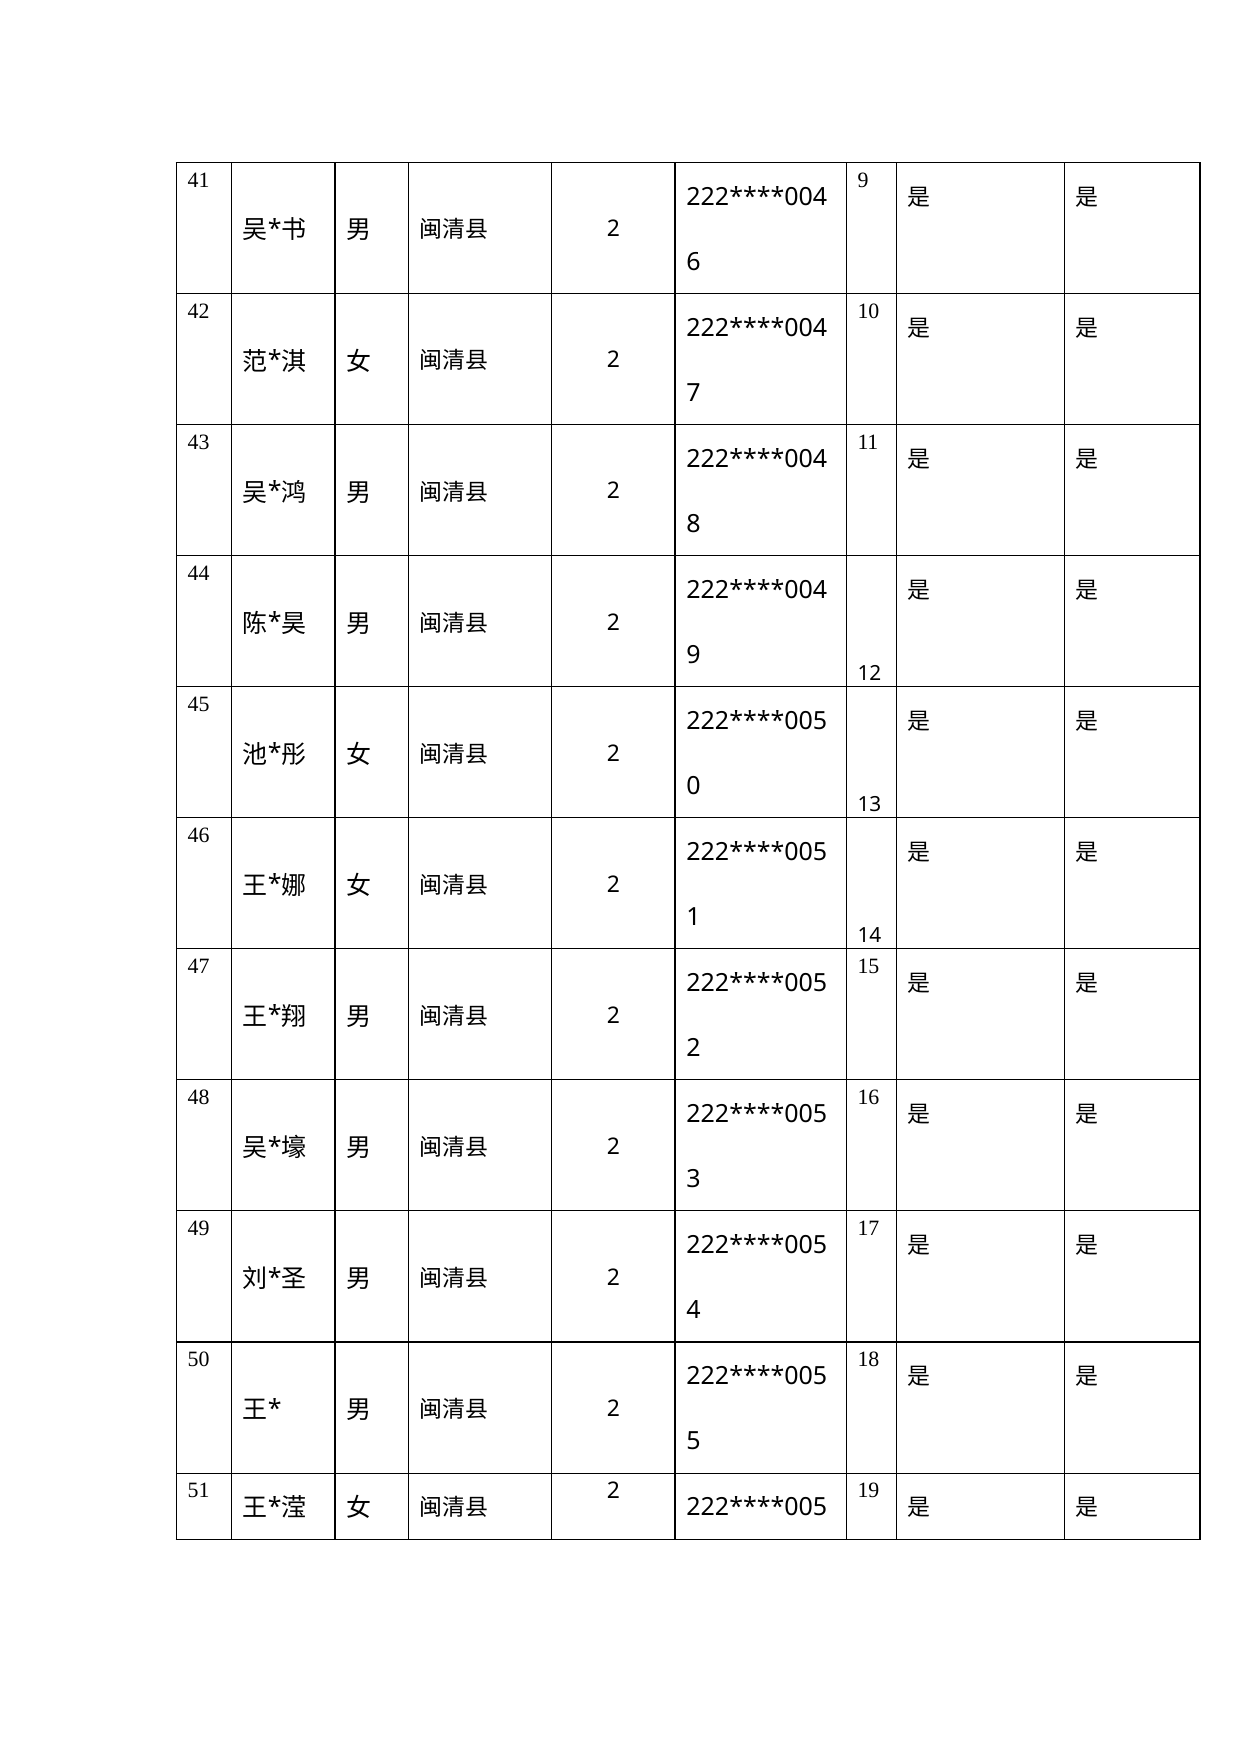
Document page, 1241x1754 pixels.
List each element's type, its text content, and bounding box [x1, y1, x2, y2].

table_cell 13 [847, 687, 896, 817]
table_cell 15 [847, 949, 896, 1079]
table_cell 48 [177, 1080, 231, 1210]
table_cell 是 [1065, 1474, 1199, 1538]
table_cell 222****0051 [676, 818, 846, 948]
table_cell 是 [897, 1474, 1064, 1538]
table_cell 是 [1065, 163, 1199, 293]
table_cell 2 [552, 294, 674, 424]
table_cell 50 [177, 1343, 231, 1472]
table_cell 闽清县 [409, 687, 551, 817]
table_cell 男 [336, 949, 408, 1079]
table_cell 222****0054 [676, 1211, 846, 1341]
table_cell 范*淇 [232, 294, 334, 424]
table_cell 是 [897, 425, 1064, 555]
table_cell 男 [336, 425, 408, 555]
table_cell 是 [897, 163, 1064, 293]
table_cell 17 [847, 1211, 896, 1341]
table_cell 222****0047 [676, 294, 846, 424]
table_cell 是 [1065, 949, 1199, 1079]
table_cell 男 [336, 1343, 408, 1472]
table_cell 闽清县 [409, 425, 551, 555]
table_cell 19 [847, 1474, 896, 1538]
table_cell 2 [552, 949, 674, 1079]
table_cell 9 [847, 163, 896, 293]
table_cell 49 [177, 1211, 231, 1341]
table_cell 是 [897, 1211, 1064, 1341]
table_cell 闽清县 [409, 1211, 551, 1341]
table_cell 女 [336, 1474, 408, 1538]
table_cell 是 [1065, 294, 1199, 424]
table_cell 45 [177, 687, 231, 817]
table_cell 222****0055 [676, 1343, 846, 1472]
table_cell 2 [552, 687, 674, 817]
table_cell 王*滢 [232, 1474, 334, 1538]
table_cell 51 [177, 1474, 231, 1538]
table_cell 吴*鸿 [232, 425, 334, 555]
table_cell 女 [336, 687, 408, 817]
table_cell 2 [552, 1474, 674, 1538]
table_cell 2 [552, 1080, 674, 1210]
table_cell 是 [1065, 1343, 1199, 1472]
table_cell 闽清县 [409, 294, 551, 424]
table_cell 222****0056 [676, 1474, 846, 1538]
table_cell 16 [847, 1080, 896, 1210]
table_cell 陈*昊 [232, 556, 334, 686]
table_cell 闽清县 [409, 818, 551, 948]
table_cell 闽清县 [409, 163, 551, 293]
table_cell 是 [1065, 1211, 1199, 1341]
table_cell 闽清县 [409, 1343, 551, 1472]
table_cell 42 [177, 294, 231, 424]
table_cell 222****0053 [676, 1080, 846, 1210]
table_cell 222****0052 [676, 949, 846, 1079]
table_cell 女 [336, 818, 408, 948]
table_cell 闽清县 [409, 556, 551, 686]
table_cell 2 [552, 163, 674, 293]
table_cell 18 [847, 1343, 896, 1472]
table_cell 44 [177, 556, 231, 686]
table_cell 是 [897, 687, 1064, 817]
table_cell 2 [552, 556, 674, 686]
table_cell 女 [336, 294, 408, 424]
table_cell 是 [1065, 818, 1199, 948]
table_cell 是 [897, 556, 1064, 686]
table_cell 吴*壕 [232, 1080, 334, 1210]
table_cell 2 [552, 818, 674, 948]
table_cell 10 [847, 294, 896, 424]
table_cell 男 [336, 163, 408, 293]
table_cell 是 [897, 818, 1064, 948]
table_cell 是 [1065, 1080, 1199, 1210]
table_cell 闽清县 [409, 1474, 551, 1538]
table_cell 男 [336, 1080, 408, 1210]
table_cell 14 [847, 818, 896, 948]
table_cell 池*彤 [232, 687, 334, 817]
table_cell 12 [847, 556, 896, 686]
table_cell 男 [336, 1211, 408, 1341]
table_cell 王*娜 [232, 818, 334, 948]
table_cell 46 [177, 818, 231, 948]
table_cell 刘*圣 [232, 1211, 334, 1341]
table_cell 闽清县 [409, 1080, 551, 1210]
table_cell 222****0048 [676, 425, 846, 555]
table_cell 是 [897, 1080, 1064, 1210]
table_cell 43 [177, 425, 231, 555]
table_cell 吴*书 [232, 163, 334, 293]
table_cell 是 [897, 294, 1064, 424]
table_cell 2 [552, 1211, 674, 1341]
table_cell 男 [336, 556, 408, 686]
table_cell 是 [1065, 687, 1199, 817]
table_cell 222****0046 [676, 163, 846, 293]
table_cell 47 [177, 949, 231, 1079]
table_cell 222****0049 [676, 556, 846, 686]
table_cell 王* [232, 1343, 334, 1472]
table_cell 41 [177, 163, 231, 293]
table_cell 11 [847, 425, 896, 555]
table_cell 是 [1065, 556, 1199, 686]
table_cell 2 [552, 425, 674, 555]
table_cell 王*翔 [232, 949, 334, 1079]
table_cell 2 [552, 1343, 674, 1472]
table_cell 是 [897, 949, 1064, 1079]
table_cell 是 [897, 1343, 1064, 1472]
table_cell 是 [1065, 425, 1199, 555]
table_cell 闽清县 [409, 949, 551, 1079]
table_cell 222****0050 [676, 687, 846, 817]
